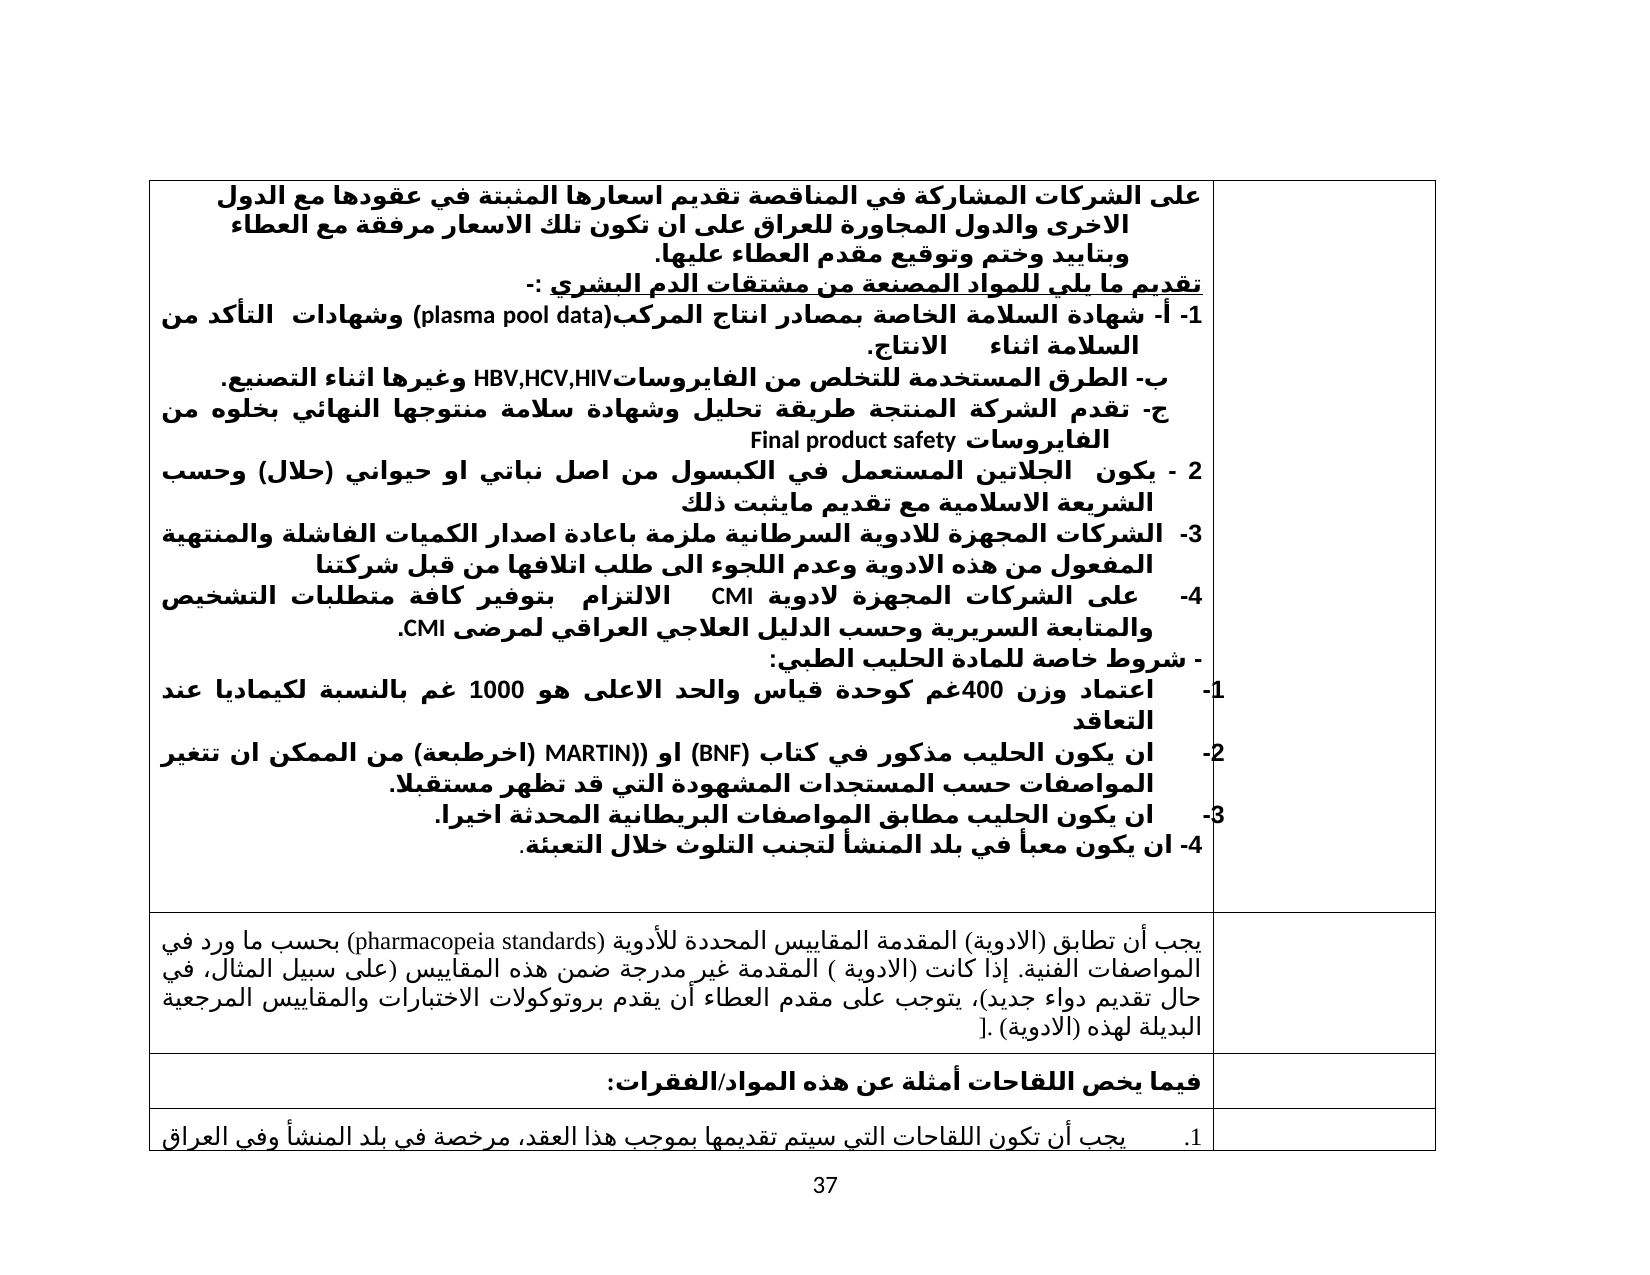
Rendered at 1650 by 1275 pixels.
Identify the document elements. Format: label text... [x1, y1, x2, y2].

table_cell [1214, 1054, 1435, 1108]
table_cell [1214, 1109, 1435, 1150]
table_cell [150, 181, 1213, 912]
table_cell [1214, 913, 1435, 1053]
table_cell فيما يخص اللقاحات أمثلة عن هذه المواد/الفقرات: [150, 1054, 1213, 1108]
table_cell [1214, 181, 1435, 912]
table_cell يجب أن تطابق (الادوية) المقدمة المقاييس المحددة للأدوية (pharmacopeia standards) بحسب ما ورد في المواصفات الفنية. إذا كانت (الادوية ) المقدمة غير مدرجة ضمن هذه المقاييس (على سبيل المثال، في حال تقديم دواء جديد)، يتوجب على مقدم العطاء أن يقدم بروتوكولات الاختبارات والمقاييس المرجعية البديلة لهذه (الادوية) .[ [150, 913, 1213, 1053]
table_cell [150, 1109, 1213, 1150]
